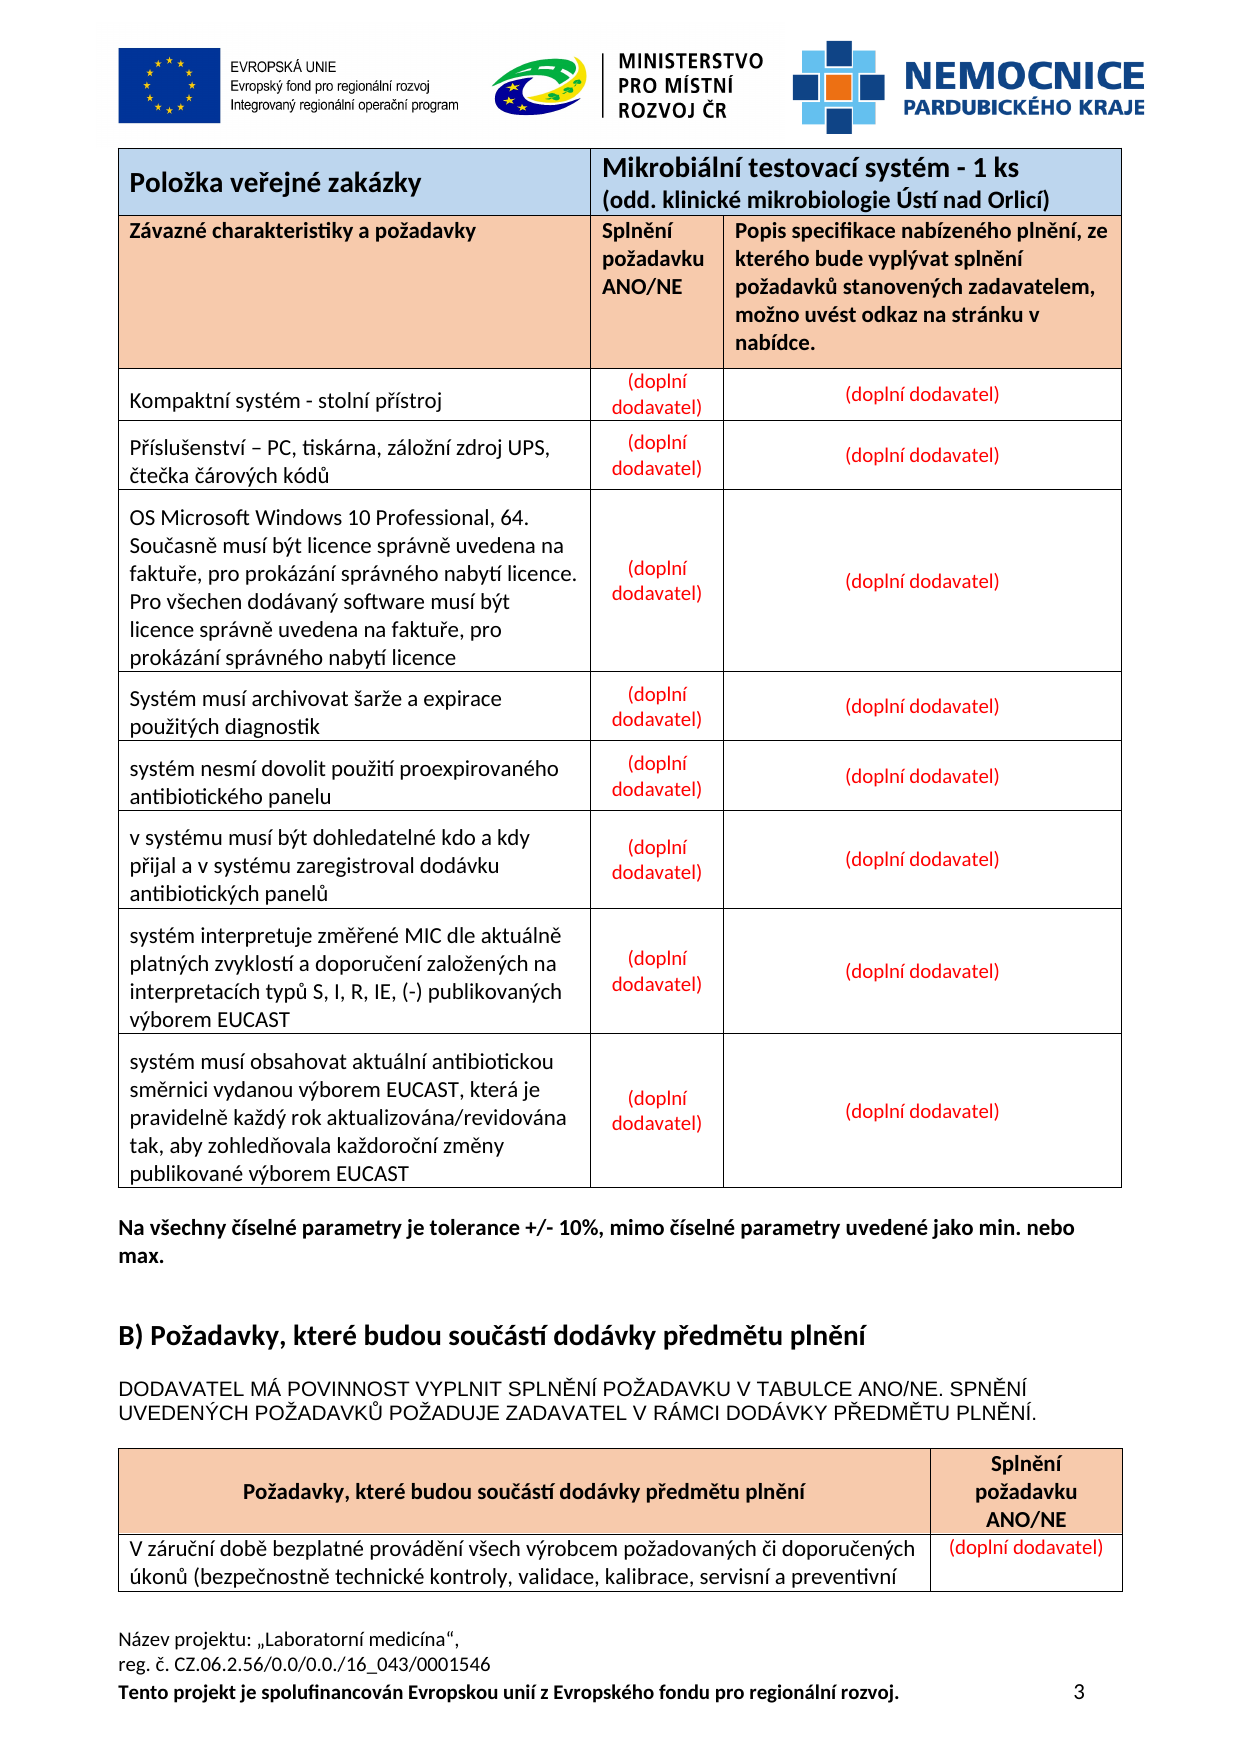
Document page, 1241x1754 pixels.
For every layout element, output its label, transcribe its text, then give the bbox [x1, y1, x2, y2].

table_cell (doplní dodavatel) [591, 741, 723, 810]
table_cell (doplní dodavatel) [591, 672, 723, 740]
table_cell (doplní dodavatel) [591, 909, 723, 1033]
subtitle Na všechny číselné parametry je tolerance +/- 10%, mimo číselné parametry uvedené jako min. nebo max. [118, 1213, 1122, 1269]
table_cell Splnění požadavku ANO/NE [591, 216, 723, 368]
table_cell (doplní dodavatel) [724, 369, 1121, 419]
table_cell (doplní dodavatel) [931, 1535, 1122, 1591]
table_cell (doplní dodavatel) [591, 811, 723, 908]
table_cell (doplní dodavatel) [724, 909, 1121, 1033]
table_cell Kompaktní systém - stolní přístroj [119, 369, 590, 419]
table_cell systém nesmí dovolit použití proexpirovaného antibiotického panelu [119, 741, 590, 810]
table_cell Systém musí archivovat šarže a expirace použitých diagnostik [119, 672, 590, 740]
table_cell Závazné charakteristiky a požadavky [119, 216, 590, 368]
table_cell systém musí obsahovat aktuální antibiotickou směrnici vydanou výborem EUCAST, která je pravidelně každý rok aktualizována/revidována tak, aby zohledňovala každoroční změny publikované výborem EUCAST [119, 1034, 590, 1187]
table_cell (doplní dodavatel) [724, 421, 1121, 489]
table_header Mikrobiální testovací systém - 1 ks (odd. klinické mikrobiologie Ústí nad Orlicí) [591, 149, 1121, 215]
table_cell (doplní dodavatel) [591, 421, 723, 489]
table_cell (doplní dodavatel) [591, 490, 723, 671]
subtitle B) Požadavky, které budou součástí dodávky předmětu plnění [118, 1317, 1122, 1352]
table_cell (doplní dodavatel) [591, 1034, 723, 1187]
table_header Splnění požadavku ANO/NE [931, 1449, 1122, 1533]
table_cell Popis specifikace nabízeného plnění, ze kterého bude vyplývat splnění požadavků stanovených zadavatelem, možno uvést odkaz na stránku v nabídce. [724, 216, 1121, 368]
table_cell (doplní dodavatel) [724, 1034, 1121, 1187]
picture [96, 22, 785, 148]
table_cell systém interpretuje změřené MIC dle aktuálně platných zvyklostí a doporučení založených na interpretacích typů S, I, R, IE, (-) publikovaných výborem EUCAST [119, 909, 590, 1033]
table_cell Příslušenství – PC, tiskárna, záložní zdroj UPS, čtečka čárových kódů [119, 421, 590, 489]
table_cell (doplní dodavatel) [724, 490, 1121, 671]
table_cell (doplní dodavatel) [724, 741, 1121, 810]
table_cell (doplní dodavatel) [724, 672, 1121, 740]
table_header Položka veřejné zakázky [119, 149, 590, 215]
table_cell (doplní dodavatel) [724, 811, 1121, 908]
table_cell OS Microsoft Windows 10 Professional, 64. Současně musí být licence správně uvedena na faktuře, pro prokázání správného nabytí licence. Pro všechen dodávaný software musí být licence správně uvedena na faktuře, pro prokázání správného nabytí licence [119, 490, 590, 671]
picture [791, 39, 1145, 135]
table_header Požadavky, které budou součástí dodávky předmětu plnění [119, 1449, 930, 1533]
table_cell (doplní dodavatel) [591, 369, 723, 419]
text DODAVATEL MÁ POVINNOST VYPLNIT SPLNĚNÍ POŽADAVKU V TABULCE ANO/NE. SPNĚNÍ UVEDENÝCH POŽADAVKŮ POŽADUJE ZADAVATEL V RÁMCI DODÁVKY PŘEDMĚTU PLNĚNÍ. [118, 1376, 1122, 1424]
table_cell v systému musí být dohledatelné kdo a kdy přijal a v systému zaregistroval dodávku antibiotických panelů [119, 811, 590, 908]
